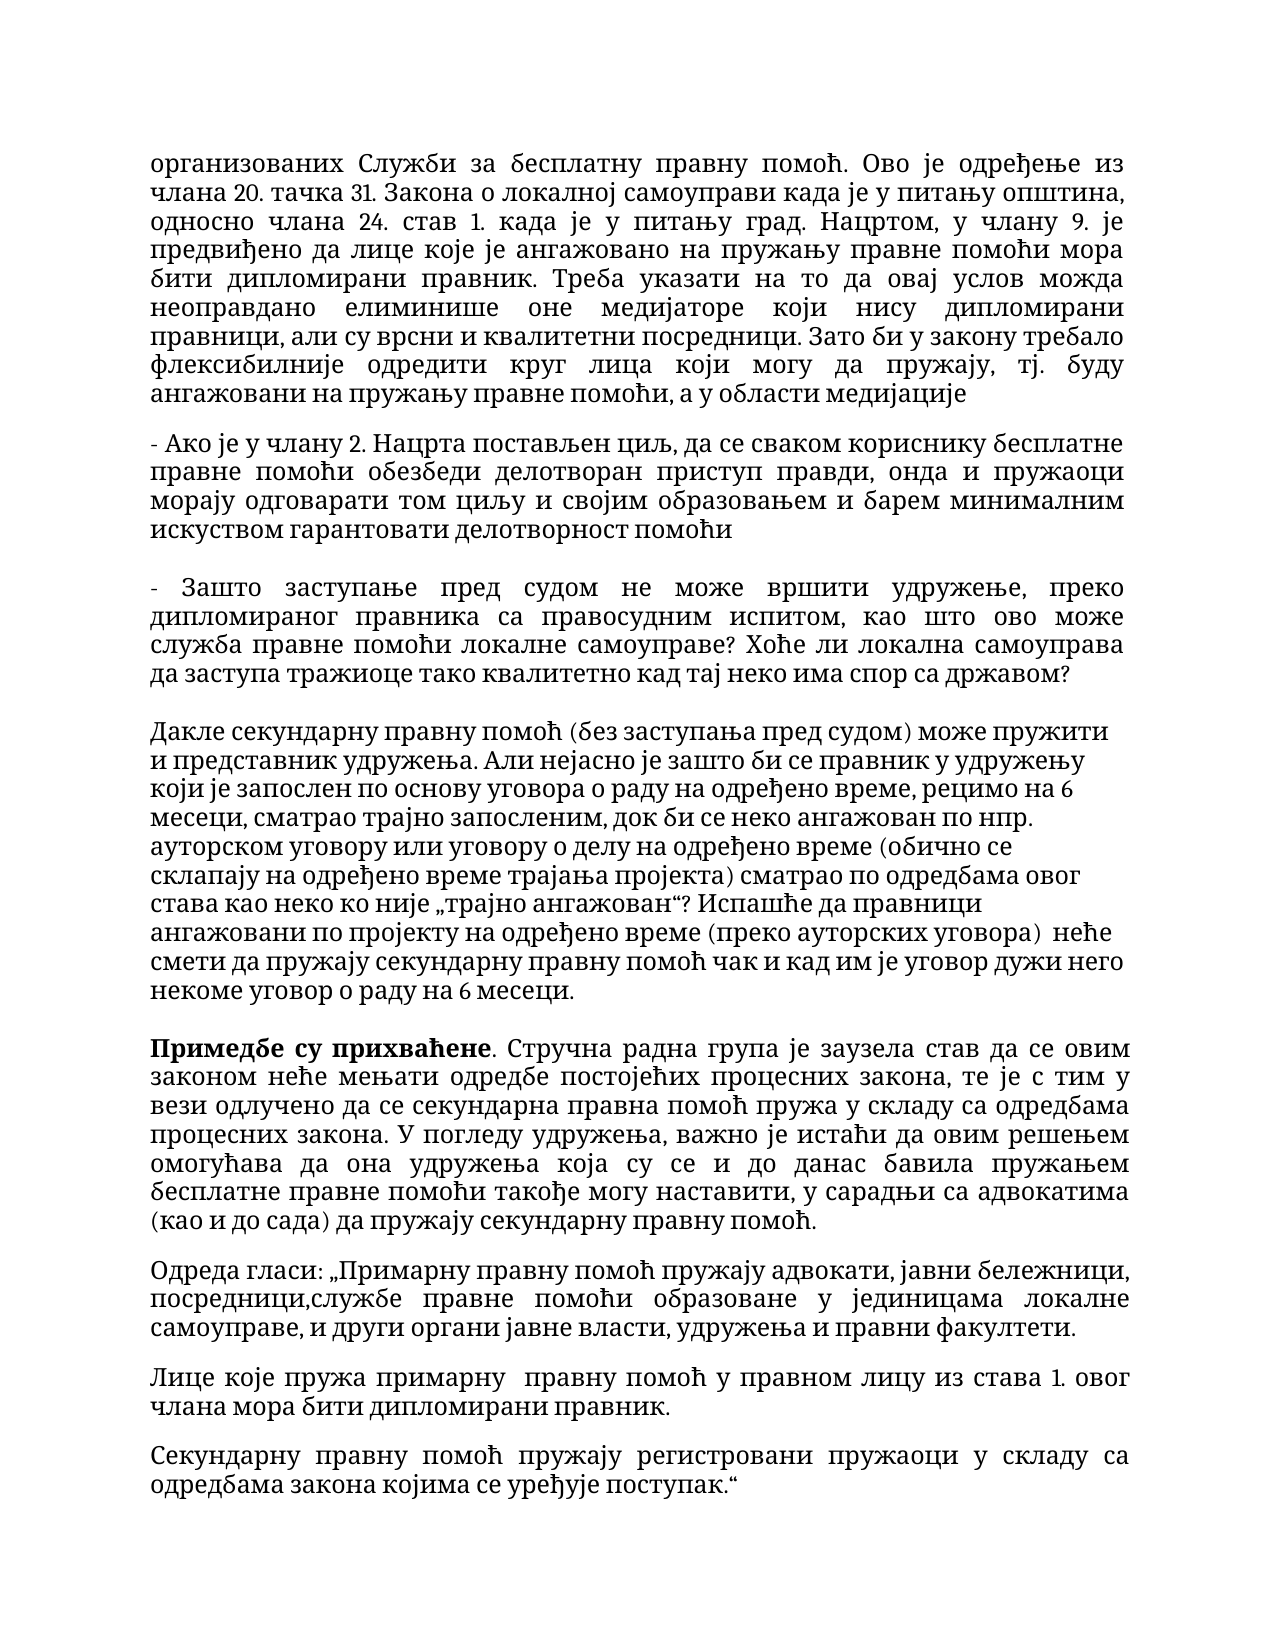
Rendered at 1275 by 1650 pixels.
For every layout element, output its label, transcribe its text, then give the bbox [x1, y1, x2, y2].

text - Зашто заступање пред судом не може вршити удружење, преко дипломираног правника са правосудним испитом, као што ово може служба правне помоћи локалне самоуправе? Хоће ли локална самоуправа да заступа тражиоце тако квалитетно кад тај неко има спор са државом? [150, 574, 1125, 689]
text Секундарну правну помоћ пружају регистровани пружаоци у складу са одредбама закона којима се уређује поступак.“ [150, 1442, 1131, 1499]
text Одреда гласи: „Примарну правну помоћ пружају адвокати, јавни бележници, посредници,службе правне помоћи образоване у јединицама локалне самоуправе, и други органи јавне власти, удружења и правни факултети. [150, 1257, 1131, 1343]
text Примедбе су прихваћене. Стручна радна група је заузела став да се овим законом неће мењати одредбе постојећих процесних закона, те је с тим у вези одлучено да се секундарна правна помоћ пружа у складу са одредбама процесних закона. У погледу удружења, важно је истаћи да овим решењем омогућава да она удружења која су се и до данас бавила пружањем бесплатне правне помоћи такође могу наставити, у сарадњи са адвокатима (као и до сада) да пружају секундарну правну помоћ. [150, 1034, 1131, 1236]
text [150, 150, 1125, 409]
text Лице које пружа примарну правну помоћ у правном лицу из става 1. овог члана мора бити дипломирани правник. [150, 1364, 1131, 1421]
text Дакле секундарну правну помоћ (без заступања пред судом) може пружити и представник удружења. Али нејасно је зашто би се правник у удружењу који је запослен по основу уговора о раду на одређено време, рецимо на 6 месеци, сматрао трајно запосленим, док би се неко ангажован по нпр. ауторском уговору или уговору о делу на одређено време (обично се склапају на одређено време трајања пројекта) сматрао по одредбама овог става као неко ко није „трајно ангажован“? Испашће да правници ангажовани по пројекту на одређено време (преко ауторских уговора) неће смети да пружају секундарну правну помоћ чак и кад им је уговор дужи него некоме уговор о раду на 6 месеци. [150, 718, 1125, 1005]
text - Ако је у члану 2. Нацрта постављен циљ, да се сваком кориснику бесплатне правне помоћи обезбеди делотворан приступ правди, онда и пружаоци морају одговарати том циљу и својим образовањем и барем минималним искуством гарантовати делотворност помоћи [150, 429, 1125, 544]
